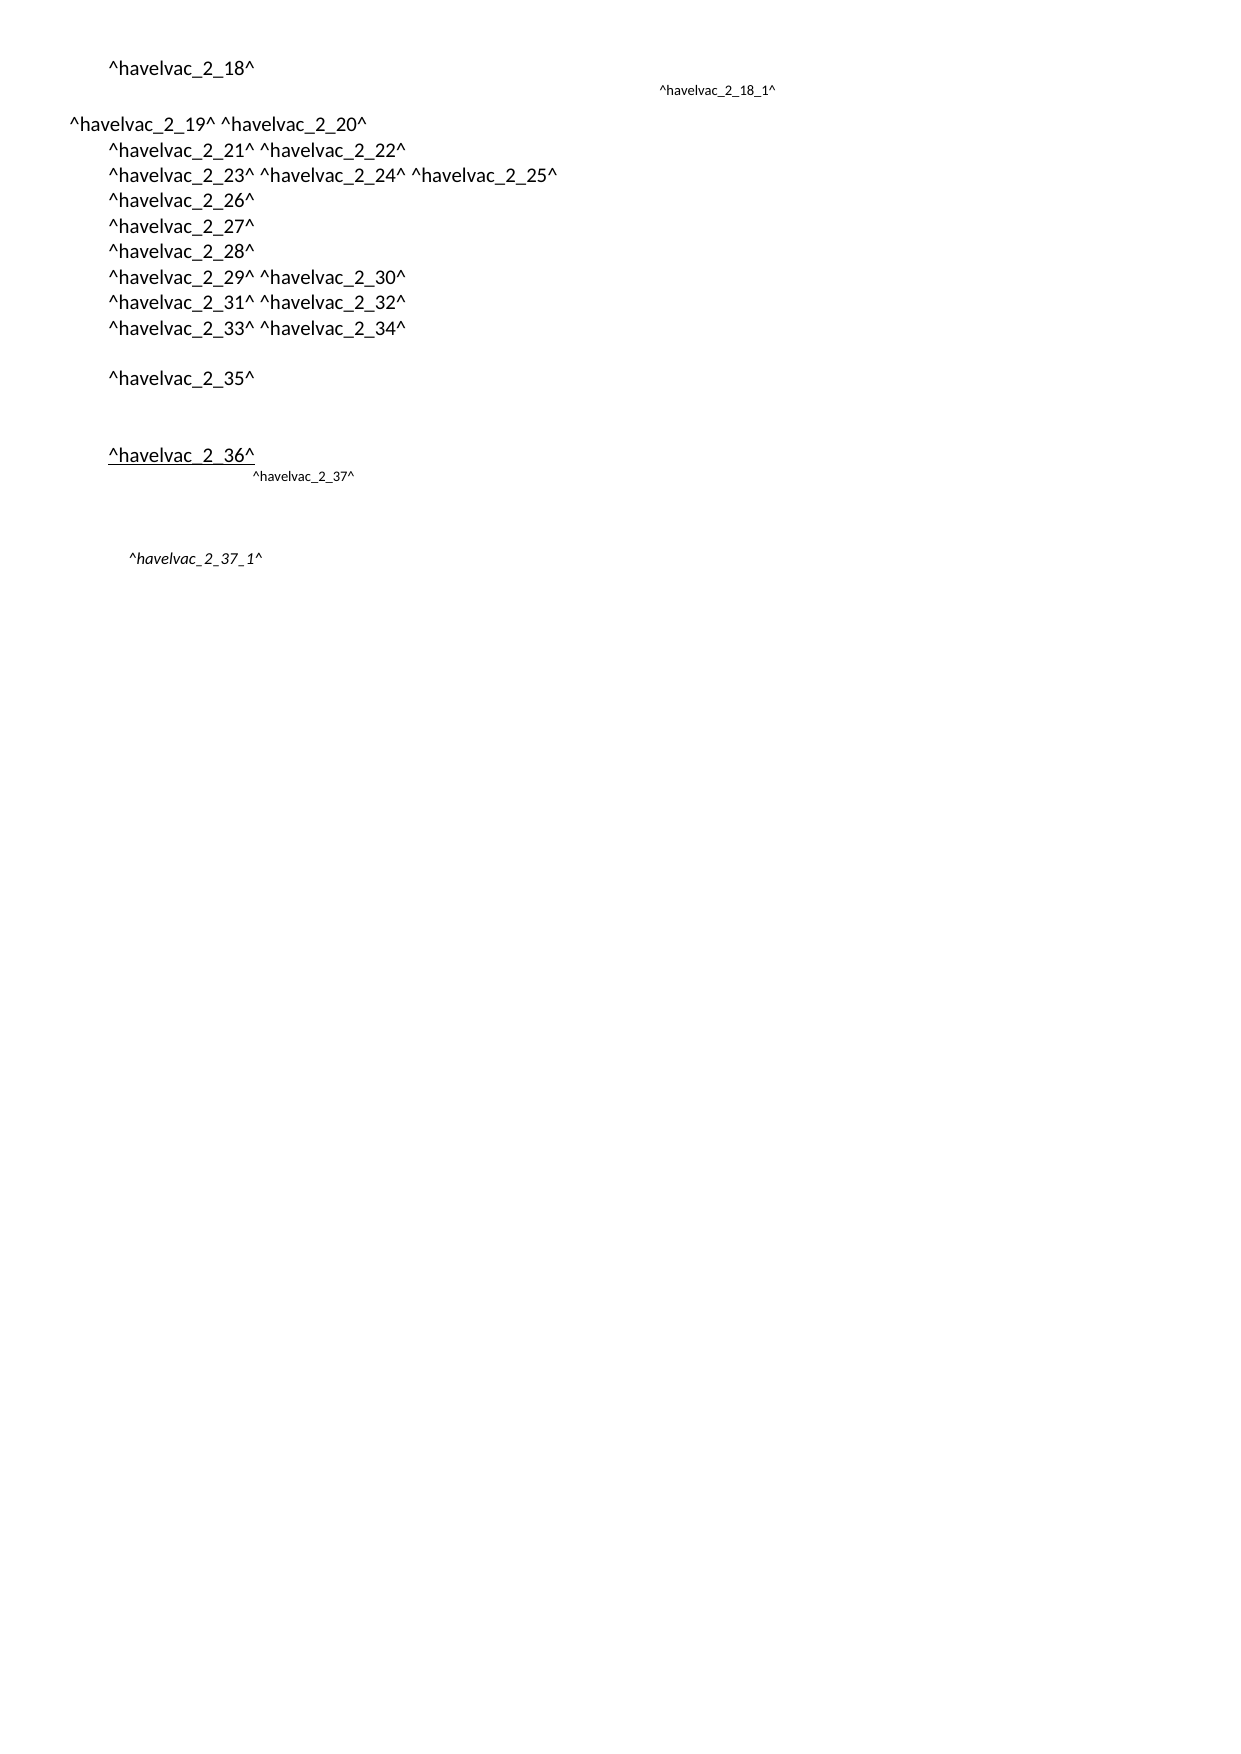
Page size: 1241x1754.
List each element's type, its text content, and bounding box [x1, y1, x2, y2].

text ^havelvac_2_19^ ^havelvac_2_20^ [69, 111, 1167, 137]
text ^havelvac_2_31^ ^havelvac_2_32^ [69, 289, 1167, 315]
text ^havelvac_2_37_1^ [69, 549, 1167, 569]
text ^havelvac_2_35^ [69, 366, 1167, 391]
text ^havelvac_2_28^ [69, 238, 1167, 264]
text ^havelvac_2_36^ [69, 442, 1167, 467]
text ^havelvac_2_29^ ^havelvac_2_30^ [69, 264, 1167, 289]
text ^havelvac_2_18^ [69, 56, 1167, 81]
text ^havelvac_2_37^ [69, 467, 1167, 498]
text ^havelvac_2_23^ ^havelvac_2_24^ ^havelvac_2_25^ [69, 162, 1167, 188]
text ^havelvac_2_27^ [69, 213, 1167, 238]
text ^havelvac_2_33^ ^havelvac_2_34^ [69, 315, 1167, 340]
text ^havelvac_2_26^ [69, 188, 1167, 213]
text ^havelvac_2_18_1^ [585, 81, 1167, 111]
text ^havelvac_2_21^ ^havelvac_2_22^ [69, 137, 1167, 162]
